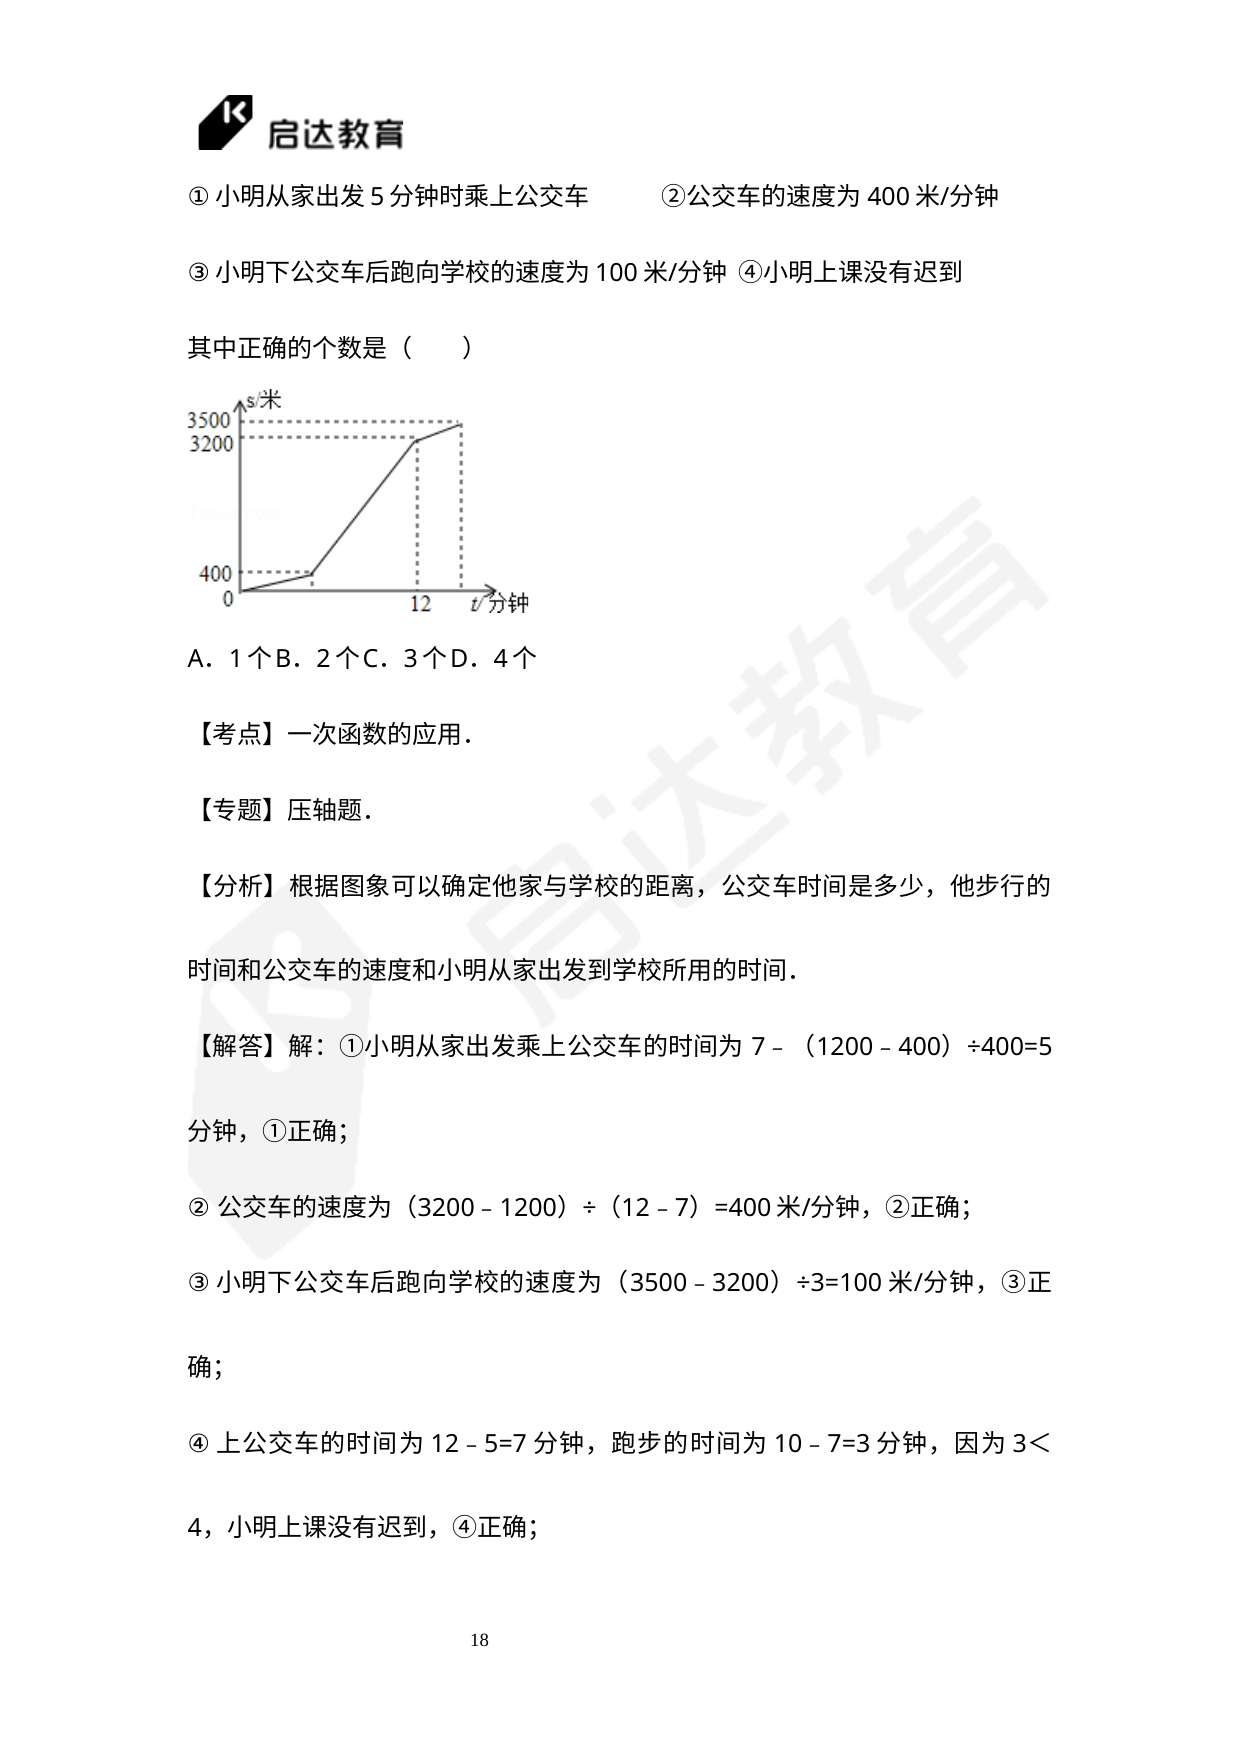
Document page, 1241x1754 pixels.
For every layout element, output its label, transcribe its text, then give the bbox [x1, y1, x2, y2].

text 【解答】解：①小明从家出发乘上公交车的时间为7﹣（1200﹣400）÷400=5分钟，①正确； [187, 1012, 1053, 1162]
picture [187, 389, 529, 613]
text ③小明下公交车后跑向学校的速度为100米/分钟 ④小明上课没有迟到 [187, 238, 1053, 303]
text ④上公交车的时间为12﹣5=7分钟，跑步的时间为10﹣7=3分钟，因为3＜4，小明上课没有迟到，④正确； [187, 1409, 1053, 1558]
text ②公交车的速度为（3200﹣1200）÷（12﹣7）=400米/分钟，②正确； [187, 1173, 1053, 1238]
picture [198, 95, 404, 150]
text 【分析】根据图象可以确定他家与学校的距离，公交车时间是多少，他步行的时间和公交车的速度和小明从家出发到学校所用的时间． [187, 852, 1053, 1001]
text 其中正确的个数是（ ） [187, 314, 1053, 379]
text ①小明从家出发5分钟时乘上公交车 ②公交车的速度为400米/分钟 [187, 162, 1053, 227]
text 【考点】一次函数的应用． [187, 700, 1053, 765]
text A．1个 B．2个 C．3个 D．4个 [187, 624, 1053, 689]
text 【专题】压轴题． [187, 776, 1053, 841]
text ③小明下公交车后跑向学校的速度为（3500﹣3200）÷3=100米/分钟，③正确； [187, 1248, 1053, 1398]
